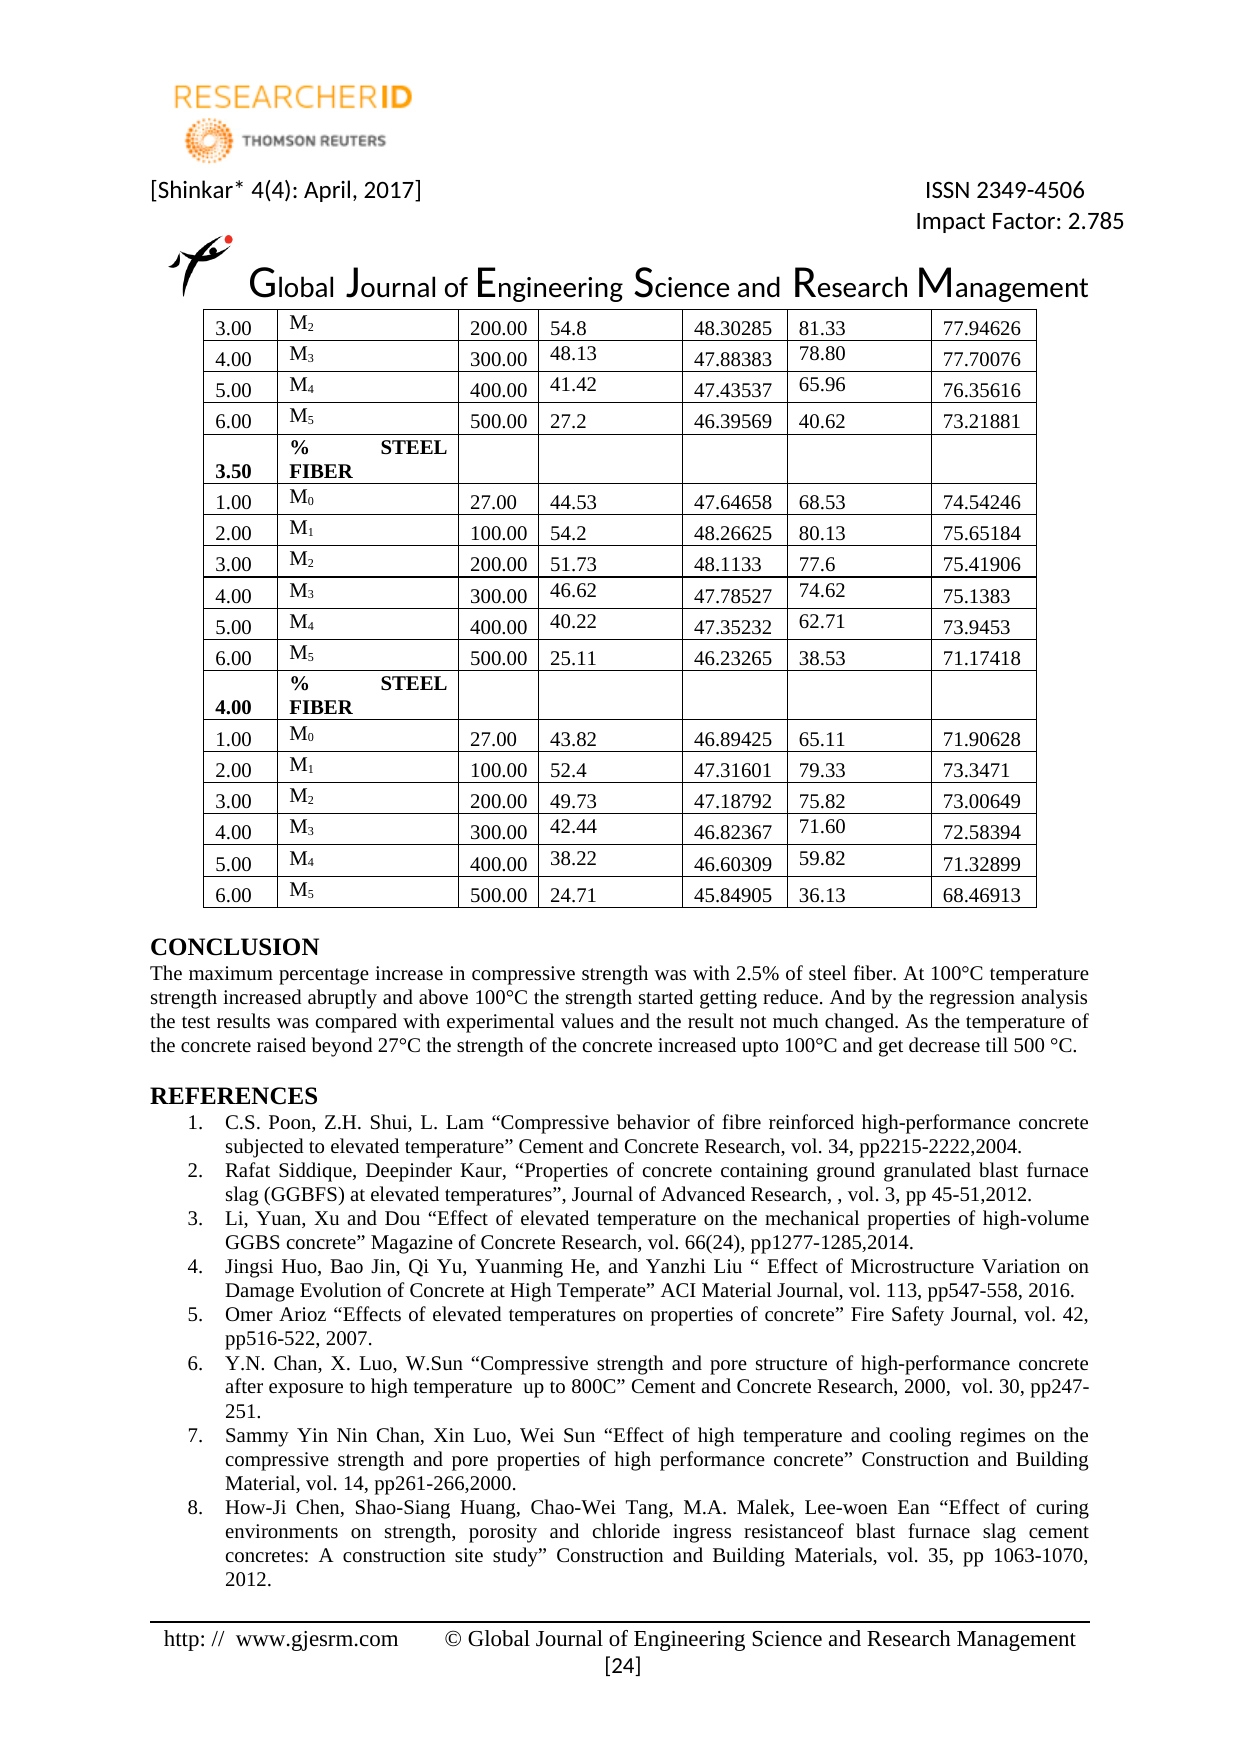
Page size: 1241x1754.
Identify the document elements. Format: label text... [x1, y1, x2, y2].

table_cell 400.00 [459, 609, 538, 639]
table_cell 59.82 [788, 845, 931, 876]
table_cell 27.2 [539, 403, 682, 433]
list Rafat Siddique, Deepinder Kaur, “Properties of concrete containing ground granulated blast furnace slag (GGBFS) at elevated temperatures”, Journal of Advanced Research, , vol. 3, pp 45-51,2012. [187, 1158, 1090, 1206]
table_cell 74.54246 [932, 484, 1036, 514]
table_cell 5.00 [204, 845, 277, 876]
table_cell % STEEL FIBER [278, 435, 458, 483]
text CONCLUSION [150, 932, 1090, 961]
table_cell 54.2 [539, 515, 682, 545]
table_cell 38.53 [788, 640, 931, 670]
table_cell 65.96 [788, 372, 931, 402]
table_cell 3.00 [204, 310, 277, 340]
table_cell 47.31601 [683, 752, 787, 782]
table_cell 75.41906 [932, 546, 1036, 576]
table_cell 68.53 [788, 484, 931, 514]
list Y.N. Chan, X. Luo, W.Sun “Compressive strength and pore structure of high-performance concrete after exposure to high temperature up to 800C” Cement and Concrete Research, 2000, vol. 30, pp247-251. [187, 1350, 1090, 1423]
table_cell 77.6 [788, 546, 931, 576]
text The maximum percentage increase in compressive strength was with 2.5% of steel fiber. At 100°Ϲ temperature strength increased abruptly and above 100°Ϲ the strength started getting reduce. And by the regression analysis the test results was compared with experimental values and the result not much changed. As the temperature of the concrete raised beyond 27°Ϲ the strength of the concrete increased upto 100°Ϲ and get decrease till 500 °Ϲ. [150, 961, 1090, 1057]
table_cell 6.00 [204, 403, 277, 433]
table_cell M1 [278, 752, 458, 782]
table_cell 43.82 [539, 720, 682, 751]
table_cell 52.4 [539, 752, 682, 782]
table_cell 75.1383 [932, 578, 1036, 608]
table_cell 51.73 [539, 546, 682, 576]
table_cell 47.64658 [683, 484, 787, 514]
table_cell M3 [278, 578, 458, 608]
table_cell M3 [278, 341, 458, 371]
table_cell 77.94626 [932, 310, 1036, 340]
list How-Ji Chen, Shao-Siang Huang, Chao-Wei Tang, M.A. Malek, Lee-woen Ean “Effect of curing environments on strength, porosity and chloride ingress resistanceof blast furnace slag cement concretes: A construction site study” Construction and Building Materials, vol. 35, pp 1063-1070, 2012. [187, 1495, 1090, 1591]
table_cell 500.00 [459, 877, 538, 907]
table_cell [459, 435, 538, 483]
table_cell 100.00 [459, 752, 538, 782]
table_cell 47.88383 [683, 341, 787, 371]
table_cell 38.22 [539, 845, 682, 876]
table_cell [788, 671, 931, 719]
table_cell 6.00 [204, 640, 277, 670]
table_cell 49.73 [539, 783, 682, 813]
table_cell 42.44 [539, 814, 682, 844]
table_cell 3.00 [204, 546, 277, 576]
table_cell 71.90628 [932, 720, 1036, 751]
table_cell 48.30285 [683, 310, 787, 340]
table_cell [683, 435, 787, 483]
picture [150, 75, 447, 175]
table_cell 73.21881 [932, 403, 1036, 433]
table_cell M0 [278, 484, 458, 514]
table_cell 1.00 [204, 484, 277, 514]
table_cell M2 [278, 546, 458, 576]
table_cell 44.53 [539, 484, 682, 514]
table_cell 46.39569 [683, 403, 787, 433]
list Sammy Yin Nin Chan, Xin Luo, Wei Sun “Effect of high temperature and cooling regimes on the compressive strength and pore properties of high performance concrete” Construction and Building Material, vol. 14, pp261-266,2000. [187, 1423, 1090, 1495]
table_cell 71.32899 [932, 845, 1036, 876]
table_cell 65.11 [788, 720, 931, 751]
table_cell 71.60 [788, 814, 931, 844]
subtitle REFERENCES [150, 1081, 1090, 1110]
table_cell 41.42 [539, 372, 682, 402]
table_cell 47.78527 [683, 578, 787, 608]
table_cell 200.00 [459, 310, 538, 340]
table_cell M5 [278, 403, 458, 433]
table_cell 3.00 [204, 783, 277, 813]
table_cell 5.00 [204, 372, 277, 402]
table_cell 500.00 [459, 640, 538, 670]
table_cell [788, 435, 931, 483]
table_cell 3.50 [204, 435, 277, 483]
table_cell 40.62 [788, 403, 931, 433]
table_cell 54.8 [539, 310, 682, 340]
table_cell 5.00 [204, 609, 277, 639]
table_cell [539, 671, 682, 719]
table_cell 1.00 [204, 720, 277, 751]
table_cell 4.00 [204, 578, 277, 608]
table_cell 36.13 [788, 877, 931, 907]
table_cell 73.00649 [932, 783, 1036, 813]
table_cell 100.00 [459, 515, 538, 545]
table_cell 500.00 [459, 403, 538, 433]
table_cell 80.13 [788, 515, 931, 545]
table_cell 76.35616 [932, 372, 1036, 402]
table_cell M2 [278, 310, 458, 340]
table_cell 81.33 [788, 310, 931, 340]
table_cell 300.00 [459, 341, 538, 371]
table_cell 27.00 [459, 484, 538, 514]
table_cell [932, 671, 1036, 719]
table_cell 300.00 [459, 578, 538, 608]
table_cell [459, 671, 538, 719]
table_cell 2.00 [204, 515, 277, 545]
table_cell 73.9453 [932, 609, 1036, 639]
table_cell 27.00 [459, 720, 538, 751]
table_cell M4 [278, 609, 458, 639]
table_cell 200.00 [459, 546, 538, 576]
table_cell 78.80 [788, 341, 931, 371]
table_cell 4.00 [204, 341, 277, 371]
table_cell 62.71 [788, 609, 931, 639]
table_cell M4 [278, 845, 458, 876]
table_cell 46.89425 [683, 720, 787, 751]
picture [151, 235, 248, 297]
table_cell 68.46913 [932, 877, 1036, 907]
table_cell 75.65184 [932, 515, 1036, 545]
table_cell 48.13 [539, 341, 682, 371]
table_cell [932, 435, 1036, 483]
table_cell 75.82 [788, 783, 931, 813]
table_cell 47.35232 [683, 609, 787, 639]
table_cell 72.58394 [932, 814, 1036, 844]
table_cell M4 [278, 372, 458, 402]
table_cell 73.3471 [932, 752, 1036, 782]
table_cell 40.22 [539, 609, 682, 639]
list Jingsi Huo, Bao Jin, Qi Yu, Yuanming He, and Yanzhi Liu “ Effect of Microstructure Variation on Damage Evolution of Concrete at High Temperate” ACI Material Journal, vol. 113, pp547-558, 2016. [187, 1254, 1090, 1302]
table_cell M2 [278, 783, 458, 813]
table_cell 6.00 [204, 877, 277, 907]
table_cell M1 [278, 515, 458, 545]
table_cell M0 [278, 720, 458, 751]
table_cell M5 [278, 640, 458, 670]
table_cell 45.84905 [683, 877, 787, 907]
list C.S. Poon, Z.H. Shui, L. Lam “Compressive behavior of fibre reinforced high-performance concrete subjected to elevated temperature” Cement and Concrete Research, vol. 34, pp2215-2222,2004. [187, 1110, 1090, 1158]
table_cell [539, 435, 682, 483]
table_cell 46.23265 [683, 640, 787, 670]
table_cell 46.60309 [683, 845, 787, 876]
table_cell % STEEL FIBER [278, 671, 458, 719]
table_cell 25.11 [539, 640, 682, 670]
table_cell 200.00 [459, 783, 538, 813]
table_cell 4.00 [204, 814, 277, 844]
table_cell 24.71 [539, 877, 682, 907]
table_cell 4.00 [204, 671, 277, 719]
table_cell 400.00 [459, 845, 538, 876]
table_cell 74.62 [788, 578, 931, 608]
table_cell [683, 671, 787, 719]
list Li, Yuan, Xu and Dou “Effect of elevated temperature on the mechanical properties of high-volume GGBS concrete” Magazine of Concrete Research, vol. 66(24), pp1277-1285,2014. [187, 1206, 1090, 1254]
table_cell 79.33 [788, 752, 931, 782]
table_cell M5 [278, 877, 458, 907]
table_cell 48.26625 [683, 515, 787, 545]
table_cell M3 [278, 814, 458, 844]
table_cell 400.00 [459, 372, 538, 402]
table_cell 300.00 [459, 814, 538, 844]
table_cell 46.62 [539, 578, 682, 608]
table_cell 47.18792 [683, 783, 787, 813]
table_cell 47.43537 [683, 372, 787, 402]
list Omer Arioz “Effects of elevated temperatures on properties of concrete” Fire Safety Journal, vol. 42, pp516-522, 2007. [187, 1302, 1090, 1350]
table_cell 77.70076 [932, 341, 1036, 371]
table_cell 48.1133 [683, 546, 787, 576]
table_cell 2.00 [204, 752, 277, 782]
table_cell 71.17418 [932, 640, 1036, 670]
table_cell 46.82367 [683, 814, 787, 844]
